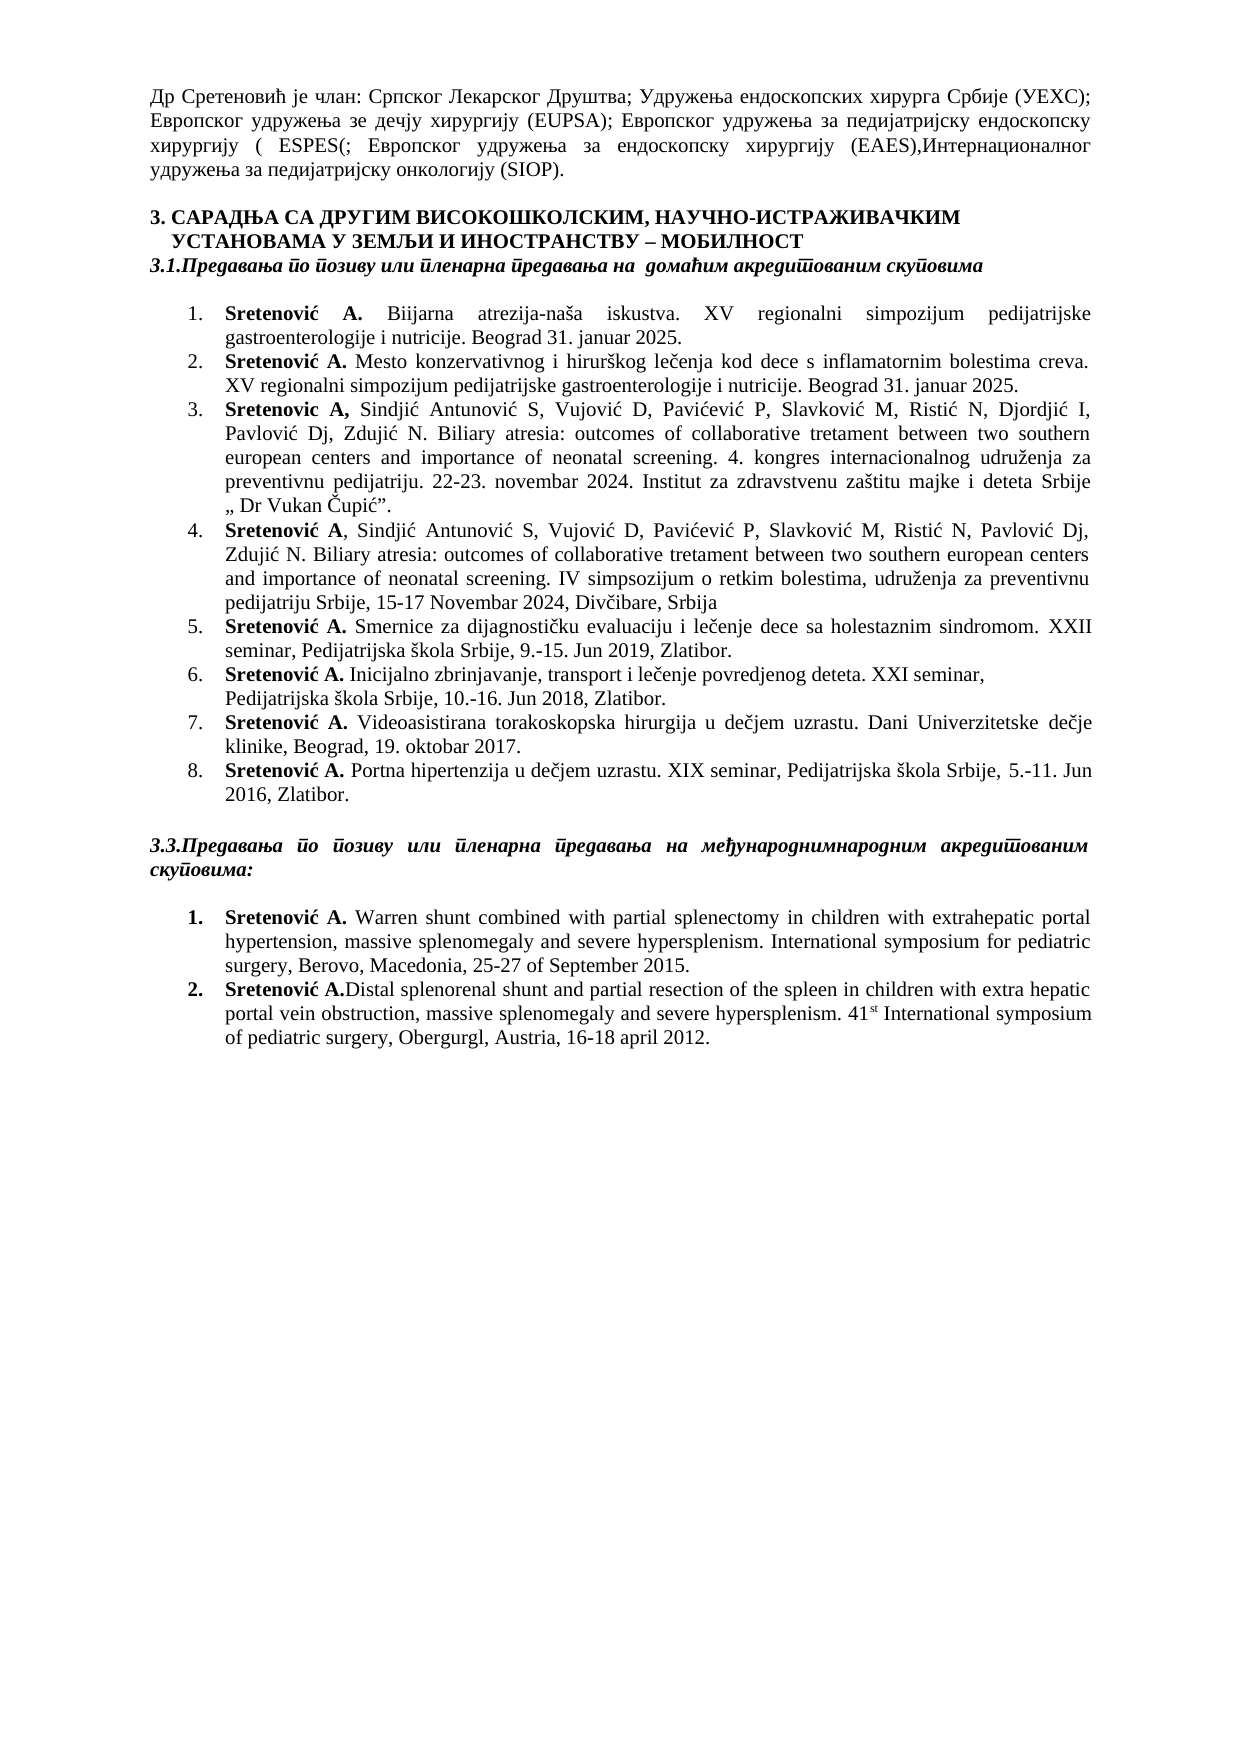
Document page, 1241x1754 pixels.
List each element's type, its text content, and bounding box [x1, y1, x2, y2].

list Sretenović A. Mesto konzervativnog i hirurškog lečenja kod dece s inflamatornim bolestima creva. XV regionalni simpozijum pedijatrijske gastroenterologije i nutricije. Beograd 31. januar 2025. [187, 349, 1090, 397]
list Sretenović A. Smernice za dijagnostičku evaluaciju i lečenje dece sa holestaznim sindromom. XXII seminar, Pedijatrijska škola Srbije, 9.-15. Jun 2019, Zlatibor. [187, 614, 1092, 662]
list Sretenović A. Portna hipertenzija u dečjem uzrastu. XIX seminar, Pedijatrijska škola Srbije, 5.-11. Jun 2016, Zlatibor. [187, 758, 1092, 806]
list Sretenović A. Warren shunt combined with partial splenectomy in children with extrahepatic portal hypertension, massive splenomegaly and severe hypersplenism. International symposium for pediatric surgery, Berovo, Macedonia, 25-27 of September 2015. [187, 905, 1092, 977]
list Sretenović A. Inicijalno zbrinjavanje, transport i lečenje povredjenog deteta. XXI seminar, [187, 662, 1092, 686]
list Sretenović A, Sindjić Antunović S, Vujović D, Pavićević P, Slavković M, Ristić N, Pavlović Dj, Zdujić N. Biliary atresia: outcomes of collaborative tretament between two southern european centers and importance of neonatal screening. IV simpsozijum o retkim bolestima, udruženja za preventivnu pedijatriju Srbije, 15-17 Novembar 2024, Divčibare, Srbija [187, 517, 1090, 614]
list Pedijatrijska škola Srbije, 10.-16. Jun 2018, Zlatibor. [225, 686, 1092, 710]
text УСТАНОВАМА У ЗЕМЉИ И ИНОСТРАНСТВУ – МОБИЛНОСТ [150, 229, 1092, 253]
list Sretenović A. Videoasistirana torakoskopska hirurgija u dečjem uzrastu. Dani Univerzitetske dečje klinike, Beograd, 19. oktobar 2017. [187, 710, 1092, 758]
list Sretenović A.Distal splenorenal shunt and partial resection of the spleen in children with extra hepatic portal vein obstruction, massive splenomegaly and severe hypersplenism. 41st International symposium of pediatric surgery, Obergurgl, Austria, 16-18 april 2012. [187, 977, 1092, 1049]
text 3.1.Предавања по позиву или пленарна предавања на домаћим акредитованим скуповима [150, 253, 1092, 277]
text Др Сретеновић је члан: Српског Лекарског Друштва; Удружења ендоскопских хирурга Србије (УЕХС); Европског удружења зе дечју хирургију (EUPSA); Европског удружења за педијатријску ендоскопску хирургију ( ESPES(; Европског удружења за ендоскопску хирургију (EAES),Интернационалног удружења за педијатријску онкологију (SIOP). [150, 84, 1092, 181]
list Sretenovic A, Sindjić Antunović S, Vujović D, Pavićević P, Slavković M, Ristić N, Djordjić I, Pavlović Dj, Zdujić N. Biliary atresia: outcomes of collaborative tretament between two southern european centers and importance of neonatal screening. 4. kongres internacionalnog udruženja za preventivnu pedijatriju. 22-23. novembar 2024. Institut za zdravstvenu zaštitu majke i deteta Srbije „ Dr Vukan Čupić”. [187, 397, 1092, 517]
text 3. САРАДЊА СА ДРУГИМ ВИСОКОШКОЛСКИМ, НАУЧНО-ИСТРАЖИВАЧКИМ [150, 205, 1092, 229]
list Sretenović A. Biijarna atrezija-naša iskustva. XV regionalni simpozijum pedijatrijske gastroenterologije i nutricije. Beograd 31. januar 2025. [187, 301, 1092, 349]
text 3.3.Предавања по позиву или пленарна предавања на међународнимнародним акредитованим скуповима: [150, 833, 1090, 881]
